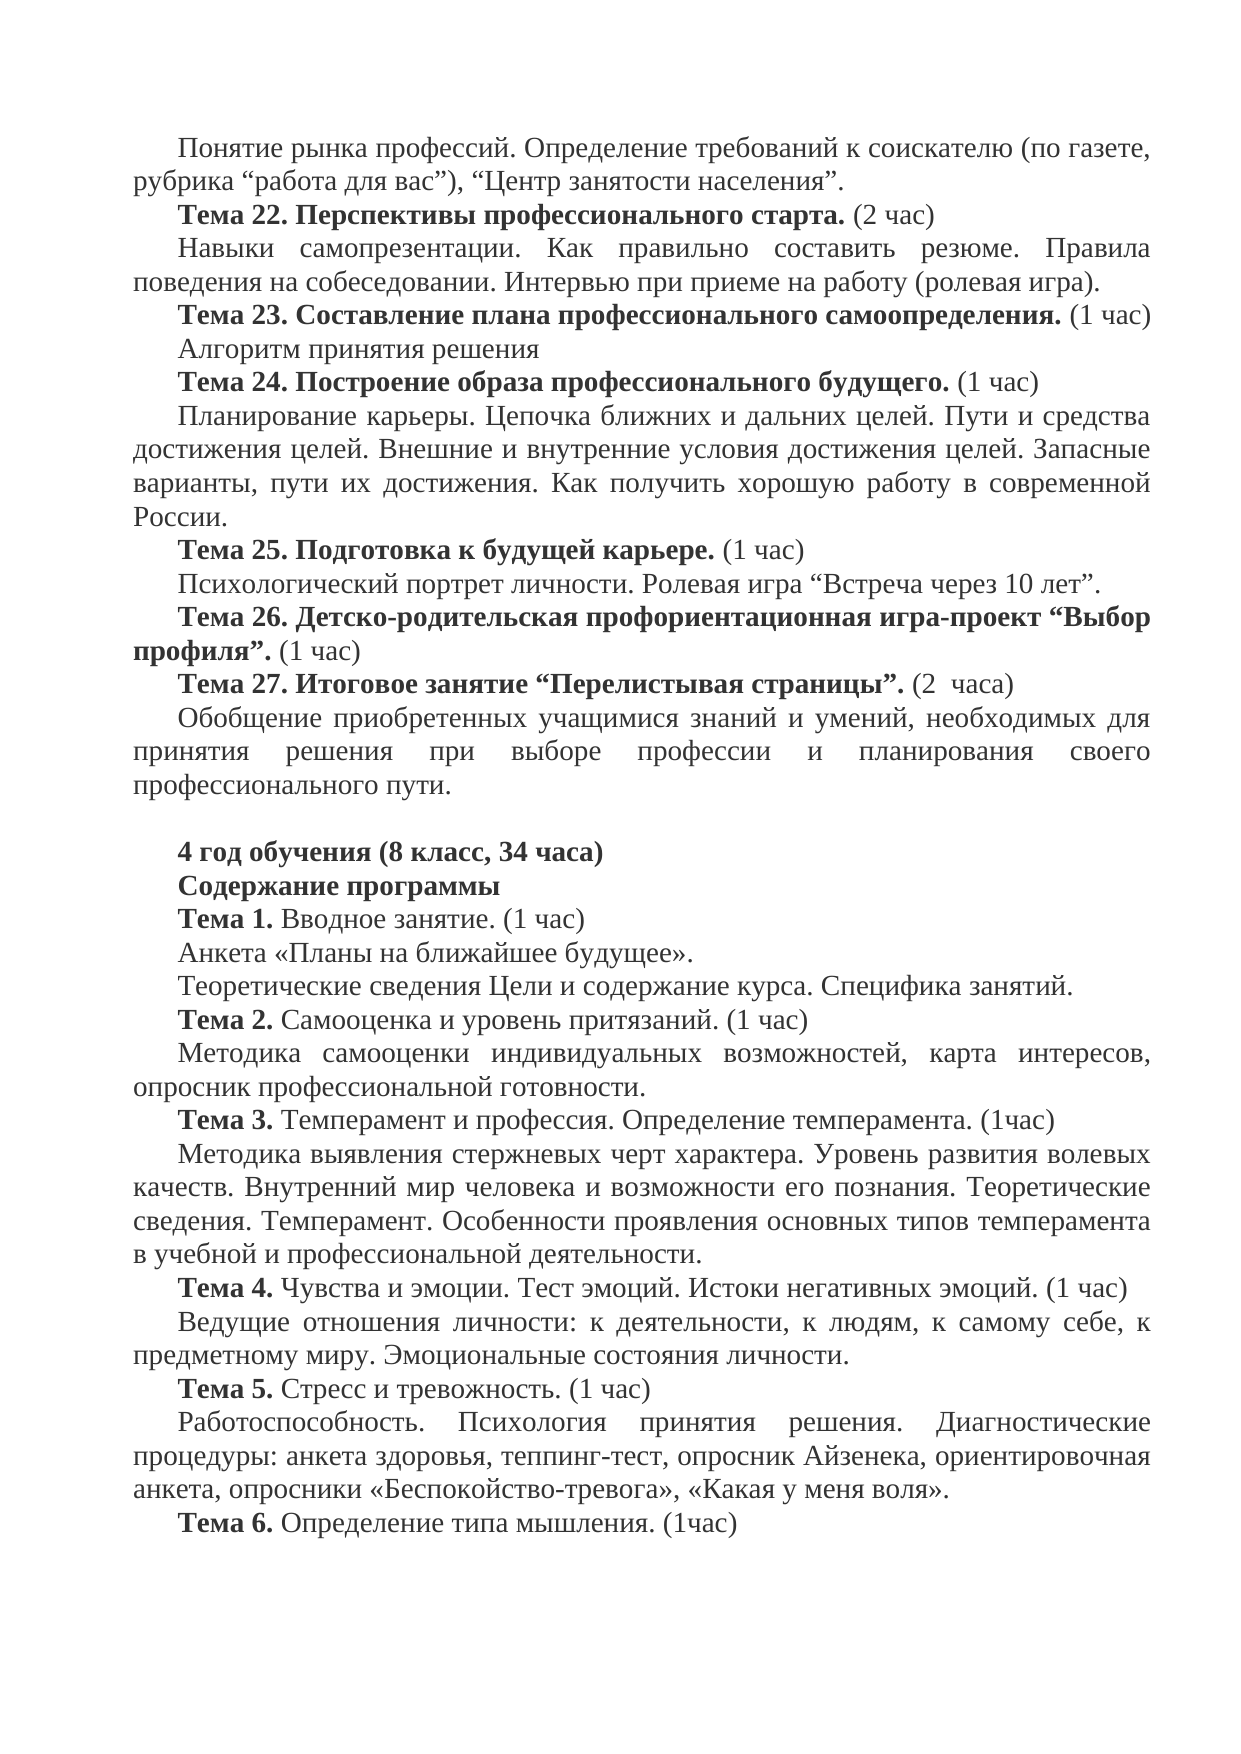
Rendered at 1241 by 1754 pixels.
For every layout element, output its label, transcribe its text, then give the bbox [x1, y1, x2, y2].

text Психологический портрет личности. Ролевая игра “Встреча через 10 лет”. [133, 566, 1152, 599]
text Ведущие отношения личности: к деятельности, к людям, к самому себе, к предметному миру. Эмоциональные состояния личности. [133, 1304, 1152, 1371]
text Тема 4. Чувства и эмоции. Тест эмоций. Истоки негативных эмоций. (1 час) [133, 1270, 1152, 1304]
text Тема 27. Итоговое занятие “Перелистывая страницы”. (2 часа) [133, 666, 1152, 700]
text Тема 2. Самооценка и уровень притязаний. (1 час) [133, 1002, 1152, 1035]
text Тема 6. Определение типа мышления. (1час) [133, 1505, 1152, 1538]
text Методика выявления стержневых черт характера. Уровень развития волевых качеств. Внутренний мир человека и возможности его познания. Теоретические сведения. Темперамент. Особенности проявления основных типов темперамента в учебной и профессиональной деятельности. [133, 1136, 1152, 1270]
text Понятие рынка профессий. Определение требований к соискателю (по газете, рубрика “работа для вас”), “Центр занятости населения”. [133, 130, 1152, 197]
text Тема 24. Построение образа профессионального будущего. (1 час) [133, 364, 1152, 398]
text Методика самооценки индивидуальных возможностей, карта интересов, опросник профессиональной готовности. [133, 1035, 1152, 1102]
text Работоспособность. Психология принятия решения. Диагностические процедуры: анкета здоровья, теппинг-тест, опросник Айзенека, ориентировочная анкета, опросники «Беспокойство-тревога», «Какая у меня воля». [133, 1404, 1152, 1505]
text Теоретические сведения Цели и содержание курса. Специфика занятий. [133, 968, 1152, 1002]
text Содержание программы [133, 868, 1152, 901]
text Тема 23. Составление плана профессионального самоопределения. (1 час) [133, 297, 1152, 331]
text Анкета «Планы на ближайшее будущее». [133, 935, 1152, 968]
text Тема 3. Темперамент и профессия. Определение темперамента. (1час) [133, 1102, 1152, 1136]
text Тема 26. Детско-родительская профориентационная игра-проект “Выбор профиля”. (1 час) [133, 599, 1152, 666]
text Обобщение приобретенных учащимися знаний и умений, необходимых для принятия решения при выборе профессии и планирования своего профессионального пути. [133, 700, 1152, 801]
text 4 год обучения (8 класс, 34 часа) [133, 834, 1152, 868]
text Алгоритм принятия решения [133, 331, 1152, 364]
text Навыки самопрезентации. Как правильно составить резюме. Правила поведения на собеседовании. Интервью при приеме на работу (ролевая игра). [133, 230, 1152, 297]
text Тема 22. Перспективы профессионального старта. (2 час) [133, 197, 1152, 230]
text Тема 1. Вводное занятие. (1 час) [133, 901, 1152, 935]
text Тема 5. Стресс и тревожность. (1 час) [133, 1371, 1152, 1404]
text Тема 25. Подготовка к будущей карьере. (1 час) [133, 532, 1152, 566]
text Планирование карьеры. Цепочка ближних и дальних целей. Пути и средства достижения целей. Внешние и внутренние условия достижения целей. Запасные варианты, пути их достижения. Как получить хорошую работу в современной России. [133, 398, 1152, 532]
